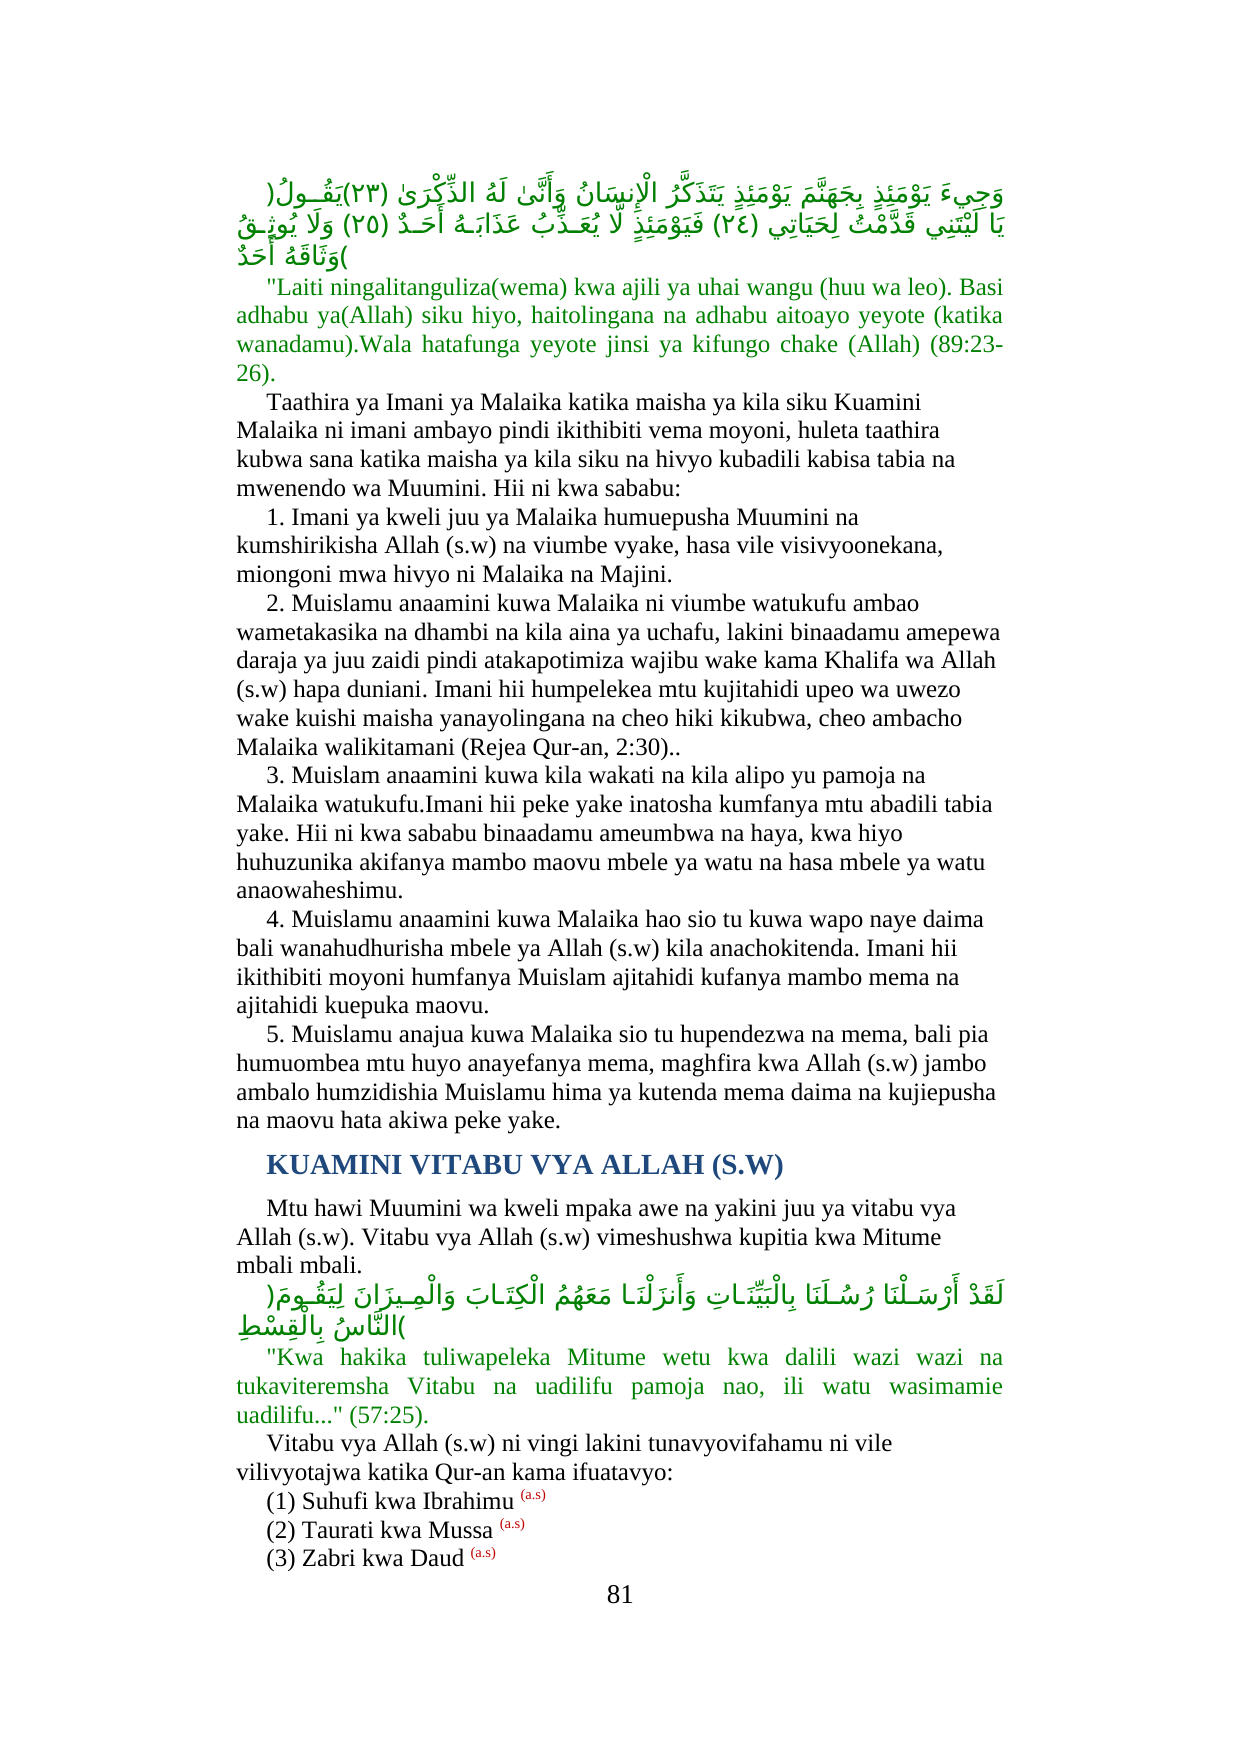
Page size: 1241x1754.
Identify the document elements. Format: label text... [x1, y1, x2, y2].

text (1) Suhufi kwa Ibrahimu (a.s) [236, 1486, 1004, 1515]
text (3) Zabri kwa Daud (a.s) [236, 1543, 1004, 1572]
text ﴿وَجِيءَ يَوْمَئِذٍ بِجَهَنَّمَ يَوْمَئِذٍ يَتَذَكَّرُ الْإِنسَانُ وَأَنَّىٰ لَهُ الذِّكْرَىٰ ﴿٢٣﴾يَقُولُ يَا لَيْتَنِي قَدَّمْتُ لِحَيَاتِي ﴿٢٤﴾ فَيَوْمَئِذٍ لَّا يُعَذِّبُ عَذَابَهُ أَحَدٌ ﴿٢٥﴾ وَلَا يُوثِقُ وَثَاقَهُ أَحَدٌ﴾ [236, 177, 1004, 272]
text 5. Muislamu anajua kuwa Malaika sio tu hupendezwa na mema, bali pia humuombea mtu huyo anayefanya mema, maghfira kwa Allah (s.w) jambo ambalo humzidishia Muislamu hima ya kutenda mema daima na kujiepusha na maovu hata akiwa peke yake. [236, 1019, 1004, 1134]
text "Laiti ningalitanguliza(wema) kwa ajili ya uhai wangu (huu wa leo). Basi adhabu ya(Allah) siku hiyo, haitolingana na adhabu aitoayo yeyote (katika wanadamu).Wala hatafunga yeyote jinsi ya kifungo chake (Allah) (89:23-26). [236, 272, 1004, 387]
text Taathira ya Imani ya Malaika katika maisha ya kila siku Kuamini Malaika ni imani ambayo pindi ikithibiti vema moyoni, huleta taathira kubwa sana katika maisha ya kila siku na hivyo kubadili kabisa tabia na mwenendo wa Muumini. Hii ni kwa sababu: [236, 387, 1004, 502]
text 3. Muislam anaamini kuwa kila wakati na kila alipo yu pamoja na Malaika watukufu.Imani hii peke yake inatosha kumfanya mtu abadili tabia yake. Hii ni kwa sababu binaadamu ameumbwa na haya, kwa hiyo huhuzunika akifanya mambo maovu mbele ya watu na hasa mbele ya watu anaowaheshimu. [236, 761, 1004, 904]
text Mtu hawi Muumini wa kweli mpaka awe na yakini juu ya vitabu vya Allah (s.w). Vitabu vya Allah (s.w) vimeshushwa kupitia kwa Mitume mbali mbali. [236, 1193, 1004, 1279]
text 4. Muislamu anaamini kuwa Malaika hao sio tu kuwa wapo naye daima bali wanahudhurisha mbele ya Allah (s.w) kila anachokitenda. Imani hii ikithibiti moyoni humfanya Muislam ajitahidi kufanya mambo mema na ajitahidi kuepuka maovu. [236, 904, 1004, 1019]
text 1. Imani ya kweli juu ya Malaika humuepusha Muumini na kumshirikisha Allah (s.w) na viumbe vyake, hasa vile visivyoonekana, miongoni mwa hivyo ni Malaika na Majini. [236, 502, 1004, 588]
subtitle KUAMINI VITABU VYA ALLAH (S.W) [236, 1147, 1004, 1180]
text ﴿لَقَدْ أَرْسَلْنَا رُسُلَنَا بِالْبَيِّنَاتِ وَأَنزَلْنَا مَعَهُمُ الْكِتَابَ وَالْمِيزَانَ لِيَقُومَ النَّاسُ بِالْقِسْطِ﴾ [236, 1279, 1004, 1342]
text "Kwa hakika tuliwapeleka Mitume wetu kwa dalili wazi wazi na tukaviteremsha Vitabu na uadilifu pamoja nao, ili watu wasimamie uadilifu..." (57:25). [236, 1342, 1004, 1428]
text (2) Taurati kwa Mussa (a.s) [236, 1515, 1004, 1543]
text Vitabu vya Allah (s.w) ni vingi lakini tunavyovifahamu ni vile vilivyotajwa katika Qur-an kama ifuatavyo: [236, 1428, 1004, 1486]
text 2. Muislamu anaamini kuwa Malaika ni viumbe watukufu ambao wametakasika na dhambi na kila aina ya uchafu, lakini binaadamu amepewa daraja ya juu zaidi pindi atakapotimiza wajibu wake kama Khalifa wa Allah (s.w) hapa duniani. Imani hii humpelekea mtu kujitahidi upeo wa uwezo wake kuishi maisha yanayolingana na cheo hiki kikubwa, cheo ambacho Malaika walikitamani (Rejea Qur-an, 2:30).. [236, 588, 1004, 761]
